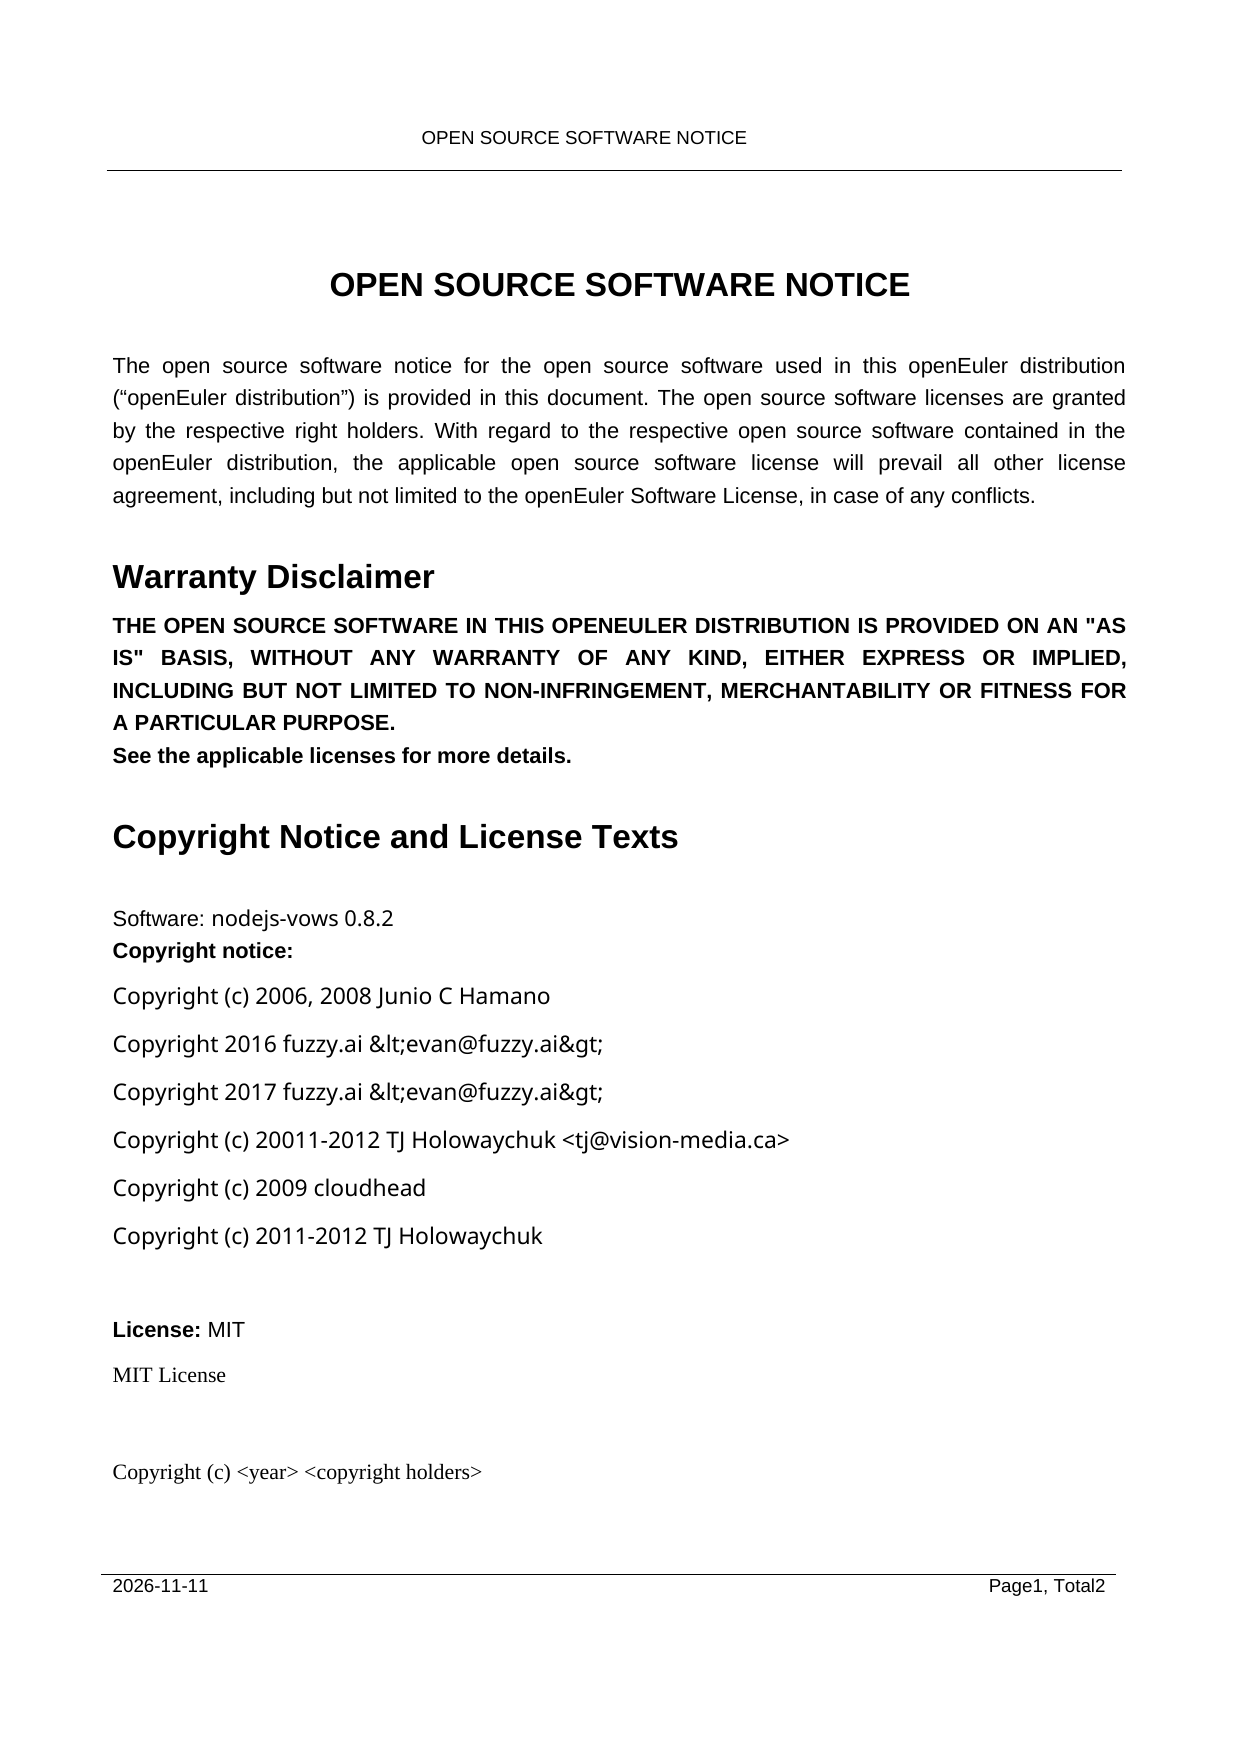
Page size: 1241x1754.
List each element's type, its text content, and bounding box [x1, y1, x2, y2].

text THE OPEN SOURCE SOFTWARE IN THIS OPENEULER DISTRIBUTION IS PROVIDED ON AN "AS IS" BASIS, WITHOUT ANY WARRANTY OF ANY KIND, EITHER EXPRESS OR IMPLIED, INCLUDING BUT NOT LIMITED TO NON-INFRINGEMENT, MERCHANTABILITY OR FITNESS FOR A PARTICULAR PURPOSE. See the applicable licenses for more details. [112, 609, 1128, 771]
text Copyright Notice and License Texts [112, 804, 1128, 869]
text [112, 1358, 1128, 1488]
text Warranty Disclaimer [112, 544, 1128, 609]
text Copyright 2016 fuzzy.ai &lt;evan@fuzzy.ai&gt; [112, 1027, 1128, 1060]
text Copyright (c) 2006, 2008 Junio C Hamano [112, 979, 1128, 1012]
text The open source software notice for the open source software used in this openEuler distribution (“openEuler distribution”) is provided in this document. The open source software licenses are granted by the respective right holders. With regard to the respective open source software contained in the openEuler distribution, the applicable open source software license will prevail all other license agreement, including but not limited to the openEuler Software License, in case of any conflicts. [112, 349, 1128, 511]
text Copyright 2017 fuzzy.ai &lt;evan@fuzzy.ai&gt; [112, 1075, 1128, 1108]
text Copyright (c) 2009 cloudhead [112, 1172, 1128, 1204]
text Copyright notice: [112, 934, 1128, 966]
text Copyright (c) 2011-2012 TJ Holowaychuk [112, 1220, 1128, 1252]
text Copyright (c) 20011-2012 TJ Holowaychuk <tj@vision-media.ca> [112, 1123, 1128, 1156]
text License: MIT [112, 1313, 1128, 1345]
text OPEN SOURCE SOFTWARE NOTICE [112, 251, 1128, 316]
text Software: nodejs-vows 0.8.2 [112, 901, 1128, 934]
